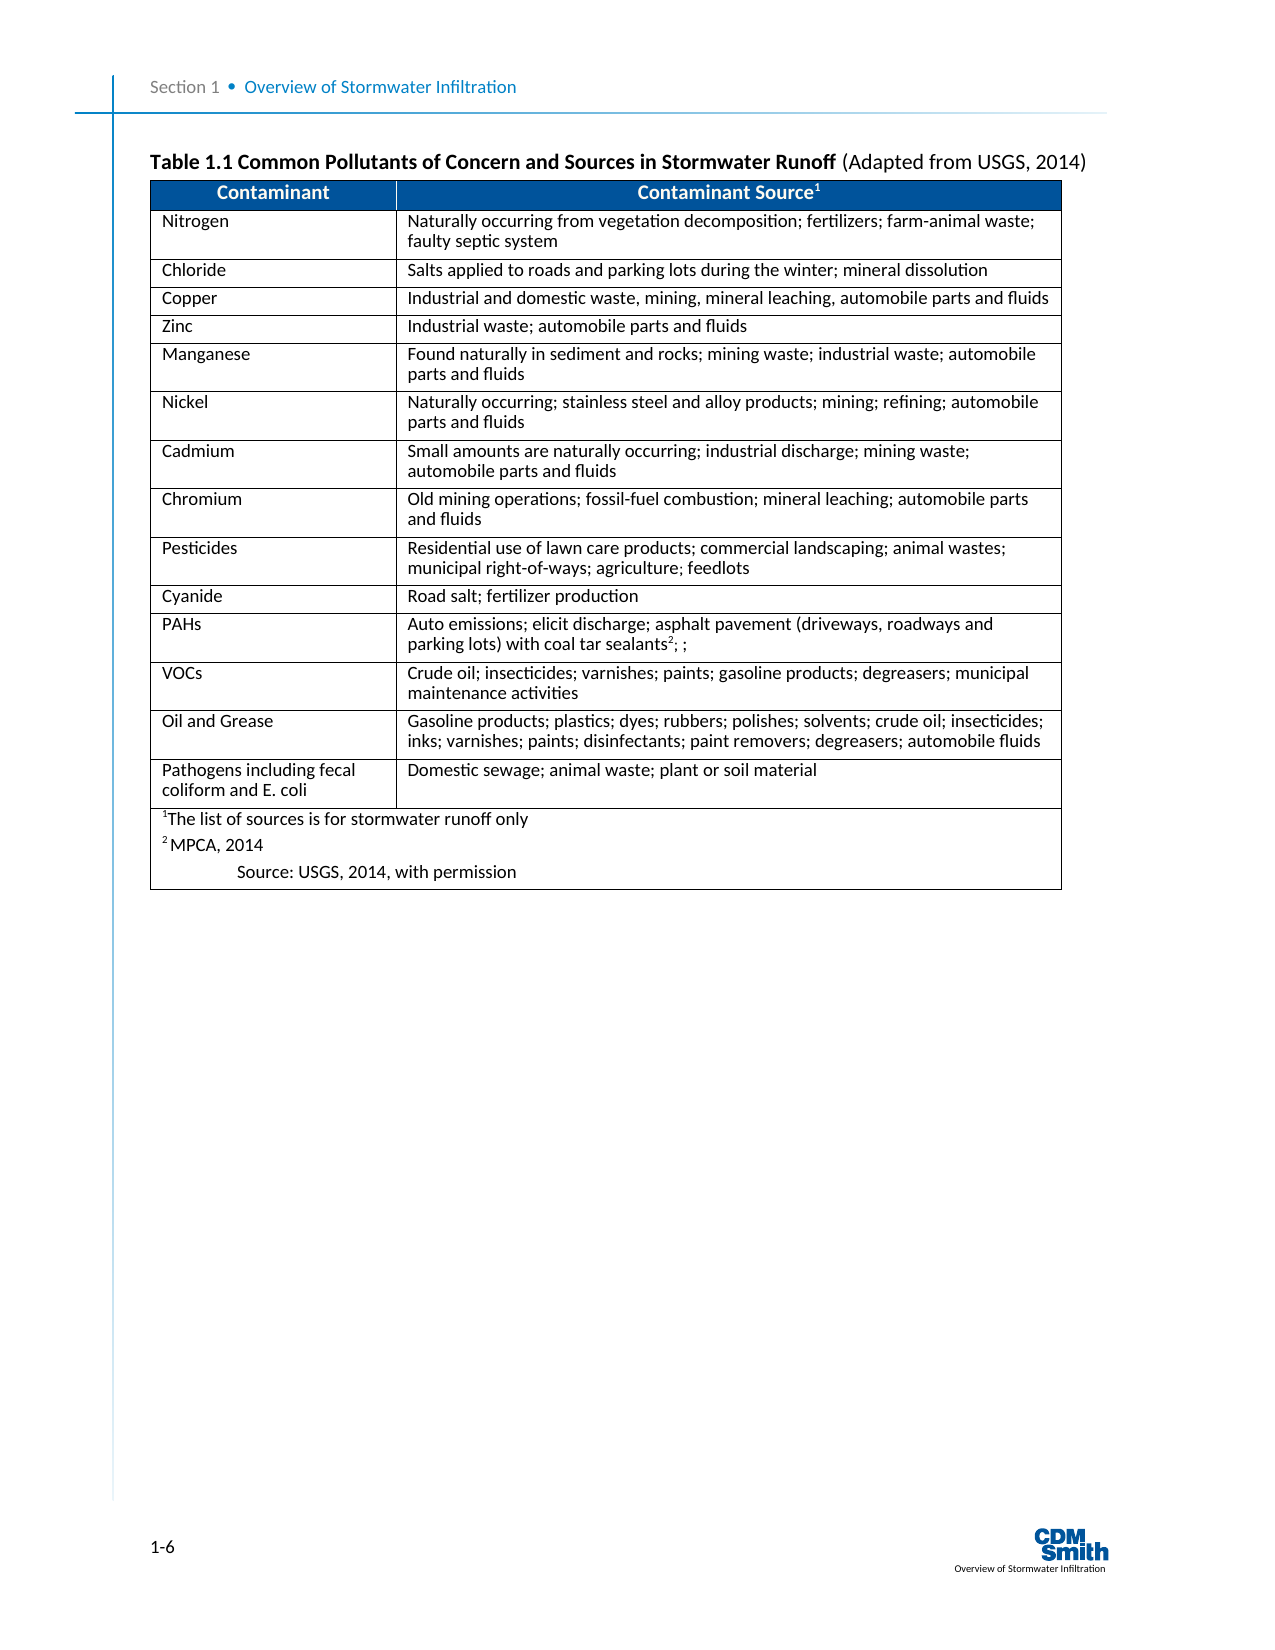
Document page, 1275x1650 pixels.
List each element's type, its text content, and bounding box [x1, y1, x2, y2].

table_cell Cyanide [151, 586, 396, 613]
table_cell Old mining operations; fossil-fuel combustion; mineral leaching; automobile parts and fluids [397, 489, 1061, 537]
table_cell 1The list of sources is for stormwater runoff only 2 MPCA, 2014 Source: USGS, 2014, with permission [151, 809, 1061, 889]
table_cell Salts applied to roads and parking lots during the winter; mineral dissolution [397, 260, 1061, 287]
table_cell Chloride [151, 260, 396, 287]
table_cell Gasoline products; plastics; dyes; rubbers; polishes; solvents; crude oil; insecticides; inks; varnishes; paints; disinfectants; paint removers; degreasers; automobile fluids [397, 711, 1061, 759]
table_cell Cadmium [151, 441, 396, 488]
table_cell Pesticides [151, 538, 396, 585]
table_cell Industrial waste; automobile parts and fluids [397, 316, 1061, 343]
table_cell Copper [151, 288, 396, 315]
table_cell Pathogens including fecal coliform and E. coli [151, 760, 396, 807]
table_cell Residential use of lawn care products; commercial landscaping; animal wastes; municipal right-of-ways; agriculture; feedlots [397, 538, 1061, 585]
table_cell Manganese [151, 344, 396, 391]
table_cell Naturally occurring; stainless steel and alloy products; mining; refining; automobile parts and fluids [397, 392, 1061, 440]
table_cell Industrial and domestic waste, mining, mineral leaching, automobile parts and fluids [397, 288, 1061, 315]
table_cell Road salt; fertilizer production [397, 586, 1061, 613]
table_cell PAHs [151, 614, 396, 662]
table_cell Nitrogen [151, 211, 396, 259]
table_cell Auto emissions; elicit discharge; asphalt pavement (driveways, roadways and parking lots) with coal tar sealants2; ; [397, 614, 1061, 662]
table_cell Domestic sewage; animal waste; plant or soil material [397, 760, 1061, 807]
table_cell Naturally occurring from vegetation decomposition; fertilizers; farm-animal waste; faulty septic system [397, 211, 1061, 259]
table_cell VOCs [151, 663, 396, 710]
table_cell Nickel [151, 392, 396, 440]
table_header Contaminant Source1 [397, 181, 1061, 210]
table_cell Small amounts are naturally occurring; industrial discharge; mining waste; automobile parts and fluids [397, 441, 1061, 488]
table_cell Oil and Grease [151, 711, 396, 759]
table_cell Chromium [151, 489, 396, 537]
title Table 1.1 Common Pollutants of Concern and Sources in Stormwater Runoff (Adapted from USGS, 2014) [150, 150, 1106, 174]
table_cell Found naturally in sediment and rocks; mining waste; industrial waste; automobile parts and fluids [397, 344, 1061, 391]
table_cell Crude oil; insecticides; varnishes; paints; gasoline products; degreasers; municipal maintenance activities [397, 663, 1061, 710]
table_header Contaminant [151, 181, 396, 210]
table_cell Zinc [151, 316, 396, 343]
